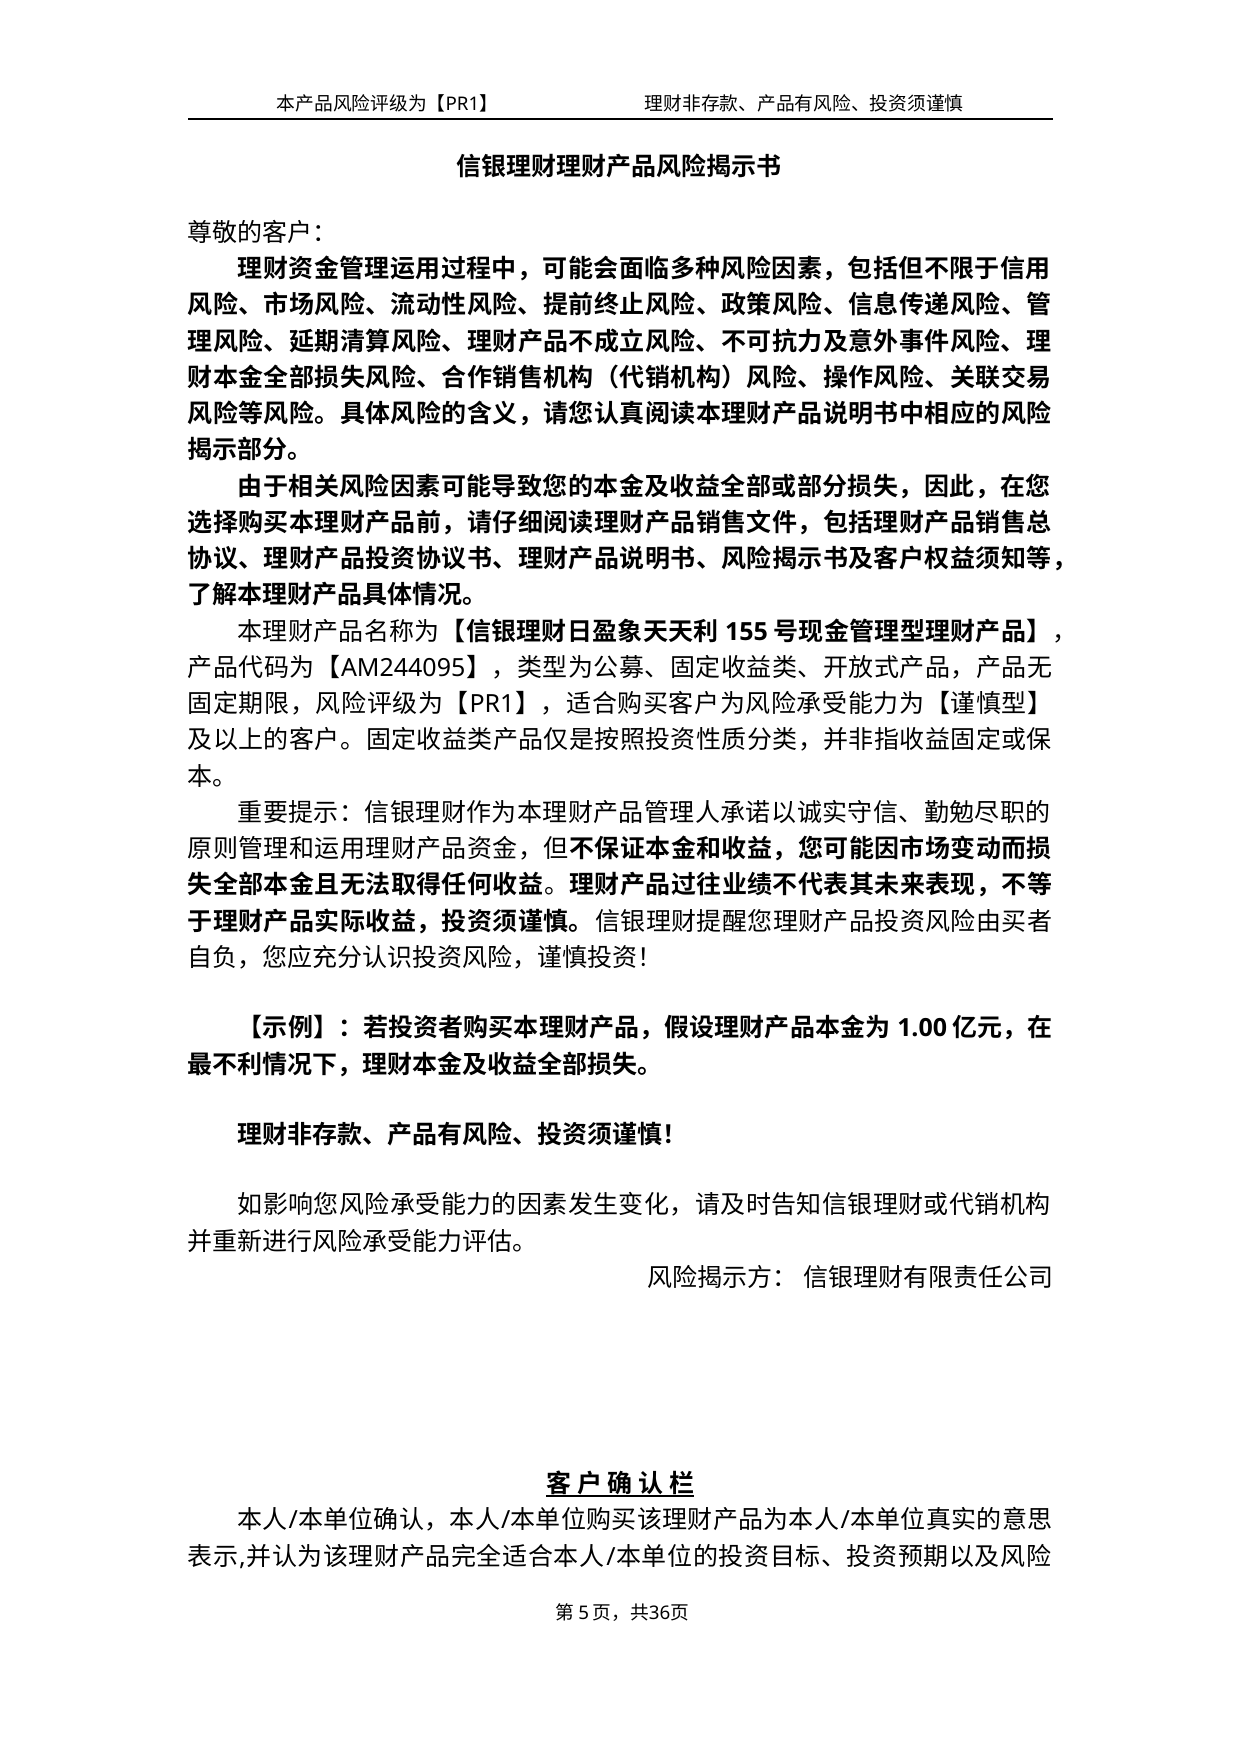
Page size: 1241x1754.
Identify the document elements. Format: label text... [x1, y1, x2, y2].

text 信银理财理财产品风险揭示书 [102, 150, 1135, 181]
text 由于相关风险因素可能导致您的本金及收益全部或部分损失，因此，在您选择购买本理财产品前，请仔细阅读理财产品销售文件，包括理财产品销售总协议、理财产品投资协议书、理财产品说明书、风险揭示书及客户权益须知等，了解本理财产品具体情况。 [187, 466, 1053, 611]
text 风险揭示方： 信银理财有限责任公司 [187, 1257, 1053, 1293]
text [187, 1500, 1053, 1572]
text 本理财产品名称为【信银理财日盈象天天利155号现金管理型理财产品】，产品代码为【AM244095】，类型为公募、固定收益类、开放式产品，产品无固定期限，风险评级为【PR1】，适合购买客户为风险承受能力为【谨慎型】及以上的客户。固定收益类产品仅是按照投资性质分类，并非指收益固定或保本。 [187, 611, 1053, 792]
text 尊敬的客户： [187, 212, 1053, 249]
text 客 户 确 认 栏 [187, 1464, 1053, 1500]
text 如影响您风险承受能力的因素发生变化，请及时告知信银理财或代销机构并重新进行风险承受能力评估。 [187, 1185, 1053, 1257]
text 理财非存款、产品有风险、投资须谨慎！ [187, 1114, 1053, 1151]
text 【示例】：若投资者购买本理财产品，假设理财产品本金为1.00亿元，在最不利情况下，理财本金及收益全部损失。 [187, 1008, 1053, 1080]
text 重要提示：信银理财作为本理财产品管理人承诺以诚实守信、勤勉尽职的原则管理和运用理财产品资金，但不保证本金和收益，您可能因市场变动而损失全部本金且无法取得任何收益。理财产品过往业绩不代表其未来表现，不等于理财产品实际收益，投资须谨慎。信银理财提醒您理财产品投资风险由买者自负，您应充分认识投资风险，谨慎投资！ [187, 792, 1053, 974]
text 理财资金管理运用过程中，可能会面临多种风险因素，包括但不限于信用风险、市场风险、流动性风险、提前终止风险、政策风险、信息传递风险、管理风险、延期清算风险、理财产品不成立风险、不可抗力及意外事件风险、理财本金全部损失风险、合作销售机构（代销机构）风险、操作风险、关联交易风险等风险。具体风险的含义，请您认真阅读本理财产品说明书中相应的风险揭示部分。 [187, 249, 1053, 466]
